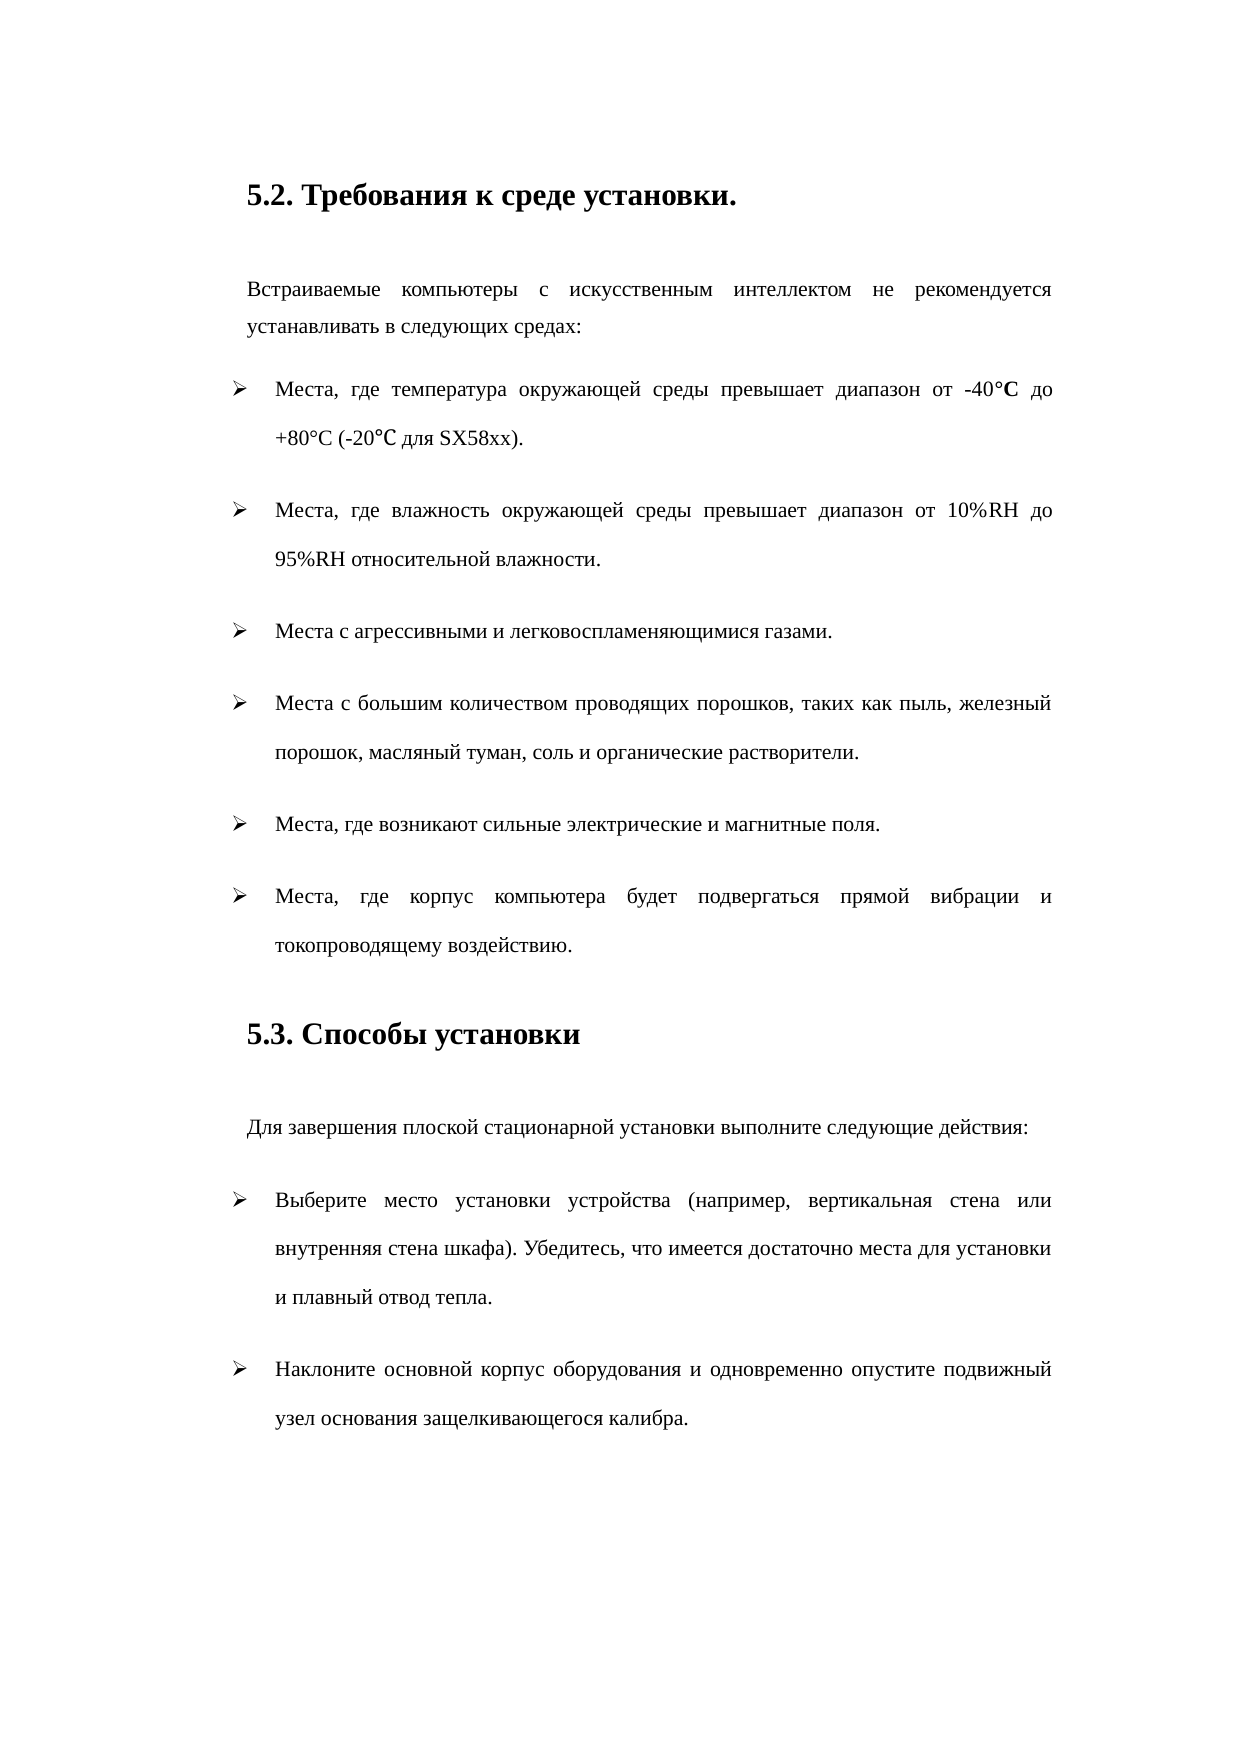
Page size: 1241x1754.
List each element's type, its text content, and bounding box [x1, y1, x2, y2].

subtitle 5.3. Способы установки [247, 1001, 1053, 1066]
text Встраиваемые компьютеры с искусственным интеллектом не рекомендуется устанавливать в следующих средах: [247, 272, 1053, 342]
list Места, где возникают сильные электрические и магнитные поля. [231, 808, 1053, 840]
list Места, где температура окружающей среды превышает диапазон от -40°C до +80°C (-20℃ для SX58xx). [231, 373, 1053, 454]
list Выберите место установки устройства (например, вертикальная стена или внутренняя стена шкафа). Убедитесь, что имеется достаточно места для установки и плавный отвод тепла. [231, 1183, 1053, 1313]
list Наклоните основной корпус оборудования и одновременно опустите подвижный узел основания защелкивающегося калибра. [231, 1353, 1053, 1434]
list Места с большим количеством проводящих порошков, таких как пыль, железный порошок, масляный туман, соль и органические растворители. [231, 687, 1053, 768]
list Места, где корпус компьютера будет подвергаться прямой вибрации и токопроводящему воздействию. [231, 880, 1053, 961]
list Места с агрессивными и легковоспламеняющимися газами. [231, 614, 1053, 647]
list Места, где влажность окружающей среды превышает диапазон от 10%RH до 95%RH относительной влажности. [231, 493, 1053, 575]
text Для завершения плоской стационарной установки выполните следующие действия: [247, 1111, 1053, 1143]
subtitle 5.2. Требования к среде установки. [247, 162, 1053, 227]
